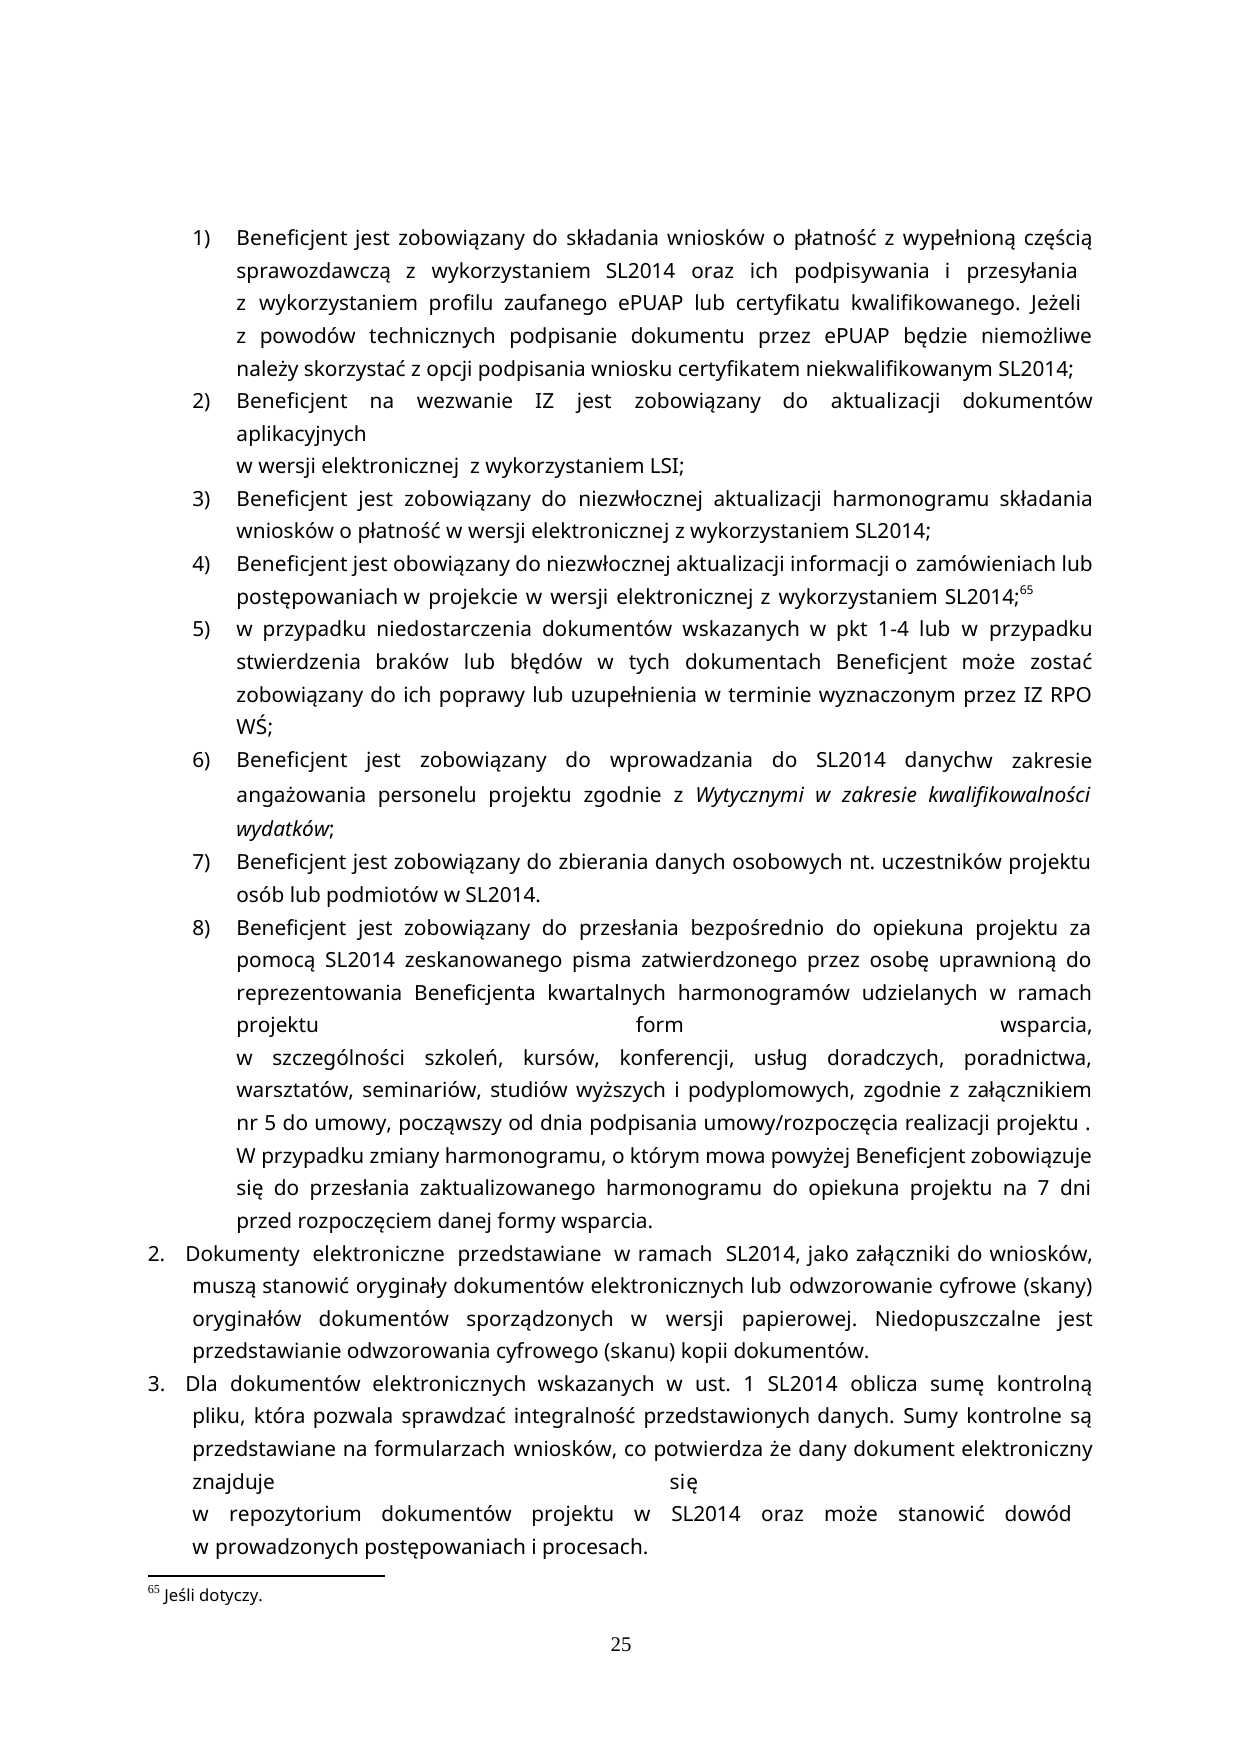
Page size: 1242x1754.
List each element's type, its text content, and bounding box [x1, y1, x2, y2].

list Beneficjent jest zobowiązany do składania wniosków o płatność z wypełnioną częścią sprawozdawczą z wykorzystaniem SL2014 oraz ich podpisywania i przesyłania z wykorzystaniem profilu zaufanego ePUAP lub certyfikatu kwalifikowanego. Jeżeli z powodów technicznych podpisanie dokumentu przez ePUAP będzie niemożliwe należy skorzystać z opcji podpisania wniosku certyfikatem niekwalifikowanym SL2014; [192, 223, 1093, 382]
list Beneficjent jest obowiązany do niezwłocznej aktualizacji informacji o zamówieniach lub postępowaniach w projekcie w wersji elektronicznej z wykorzystaniem SL2014; [192, 549, 1093, 610]
list Beneficjent jest zobowiązany do wprowadzania do SL2014 danychw zakresie angażowania personelu projektu zgodnie z Wytycznymi w zakresie kwalifikowalności wydatków; [192, 745, 1093, 843]
list Beneficjent jest zobowiązany do zbierania danych osobowych nt. uczestników projektu osób lub podmiotów w SL2014. [192, 847, 1093, 908]
list Beneficjent na wezwanie IZ jest zobowiązany do aktualizacji dokumentów aplikacyjnych w wersji elektronicznej z wykorzystaniem LSI; [192, 386, 1093, 480]
list Dokumenty elektroniczne przedstawiane w ramach SL2014, jako załączniki do wniosków, muszą stanowić oryginały dokumentów elektronicznych lub odwzorowanie cyfrowe (skany) oryginałów dokumentów sporządzonych w wersji papierowej. Niedopuszczalne jest przedstawianie odwzorowania cyfrowego (skanu) kopii dokumentów. [148, 1239, 1093, 1365]
list Dla dokumentów elektronicznych wskazanych w ust. 1 SL2014 oblicza sumę kontrolną pliku, która pozwala sprawdzać integralność przedstawionych danych. Sumy kontrolne są przedstawiane na formularzach wniosków, co potwierdza że dany dokument elektroniczny znajduje się w repozytorium dokumentów projektu w SL2014 oraz może stanowić dowód w prowadzonych postępowaniach i procesach. [148, 1369, 1093, 1561]
list w przypadku niedostarczenia dokumentów wskazanych w pkt 1-4 lub w przypadku stwierdzenia braków lub błędów w tych dokumentach Beneficjent może zostać zobowiązany do ich poprawy lub uzupełnienia w terminie wyznaczonym przez IZ RPO WŚ; [192, 614, 1093, 741]
list Beneficjent jest zobowiązany do przesłania bezpośrednio do opiekuna projektu za pomocą SL2014 zeskanowanego pisma zatwierdzonego przez osobę uprawnioną do reprezentowania Beneficjenta kwartalnych harmonogramów udzielanych w ramach projektu form wsparcia, w szczególności szkoleń, kursów, konferencji, usług doradczych, poradnictwa, warsztatów, seminariów, studiów wyższych i podyplomowych, zgodnie z załącznikiem nr 5 do umowy, począwszy od dnia podpisania umowy/rozpoczęcia realizacji projektu . W przypadku zmiany harmonogramu, o którym mowa powyżej Beneficjent zobowiązuje się do przesłania zaktualizowanego harmonogramu do opiekuna projektu na 7 dni przed rozpoczęciem danej formy wsparcia. [192, 913, 1093, 1234]
list Beneficjent jest zobowiązany do niezwłocznej aktualizacji harmonogramu składania wniosków o płatność w wersji elektronicznej z wykorzystaniem SL2014; [192, 484, 1093, 545]
